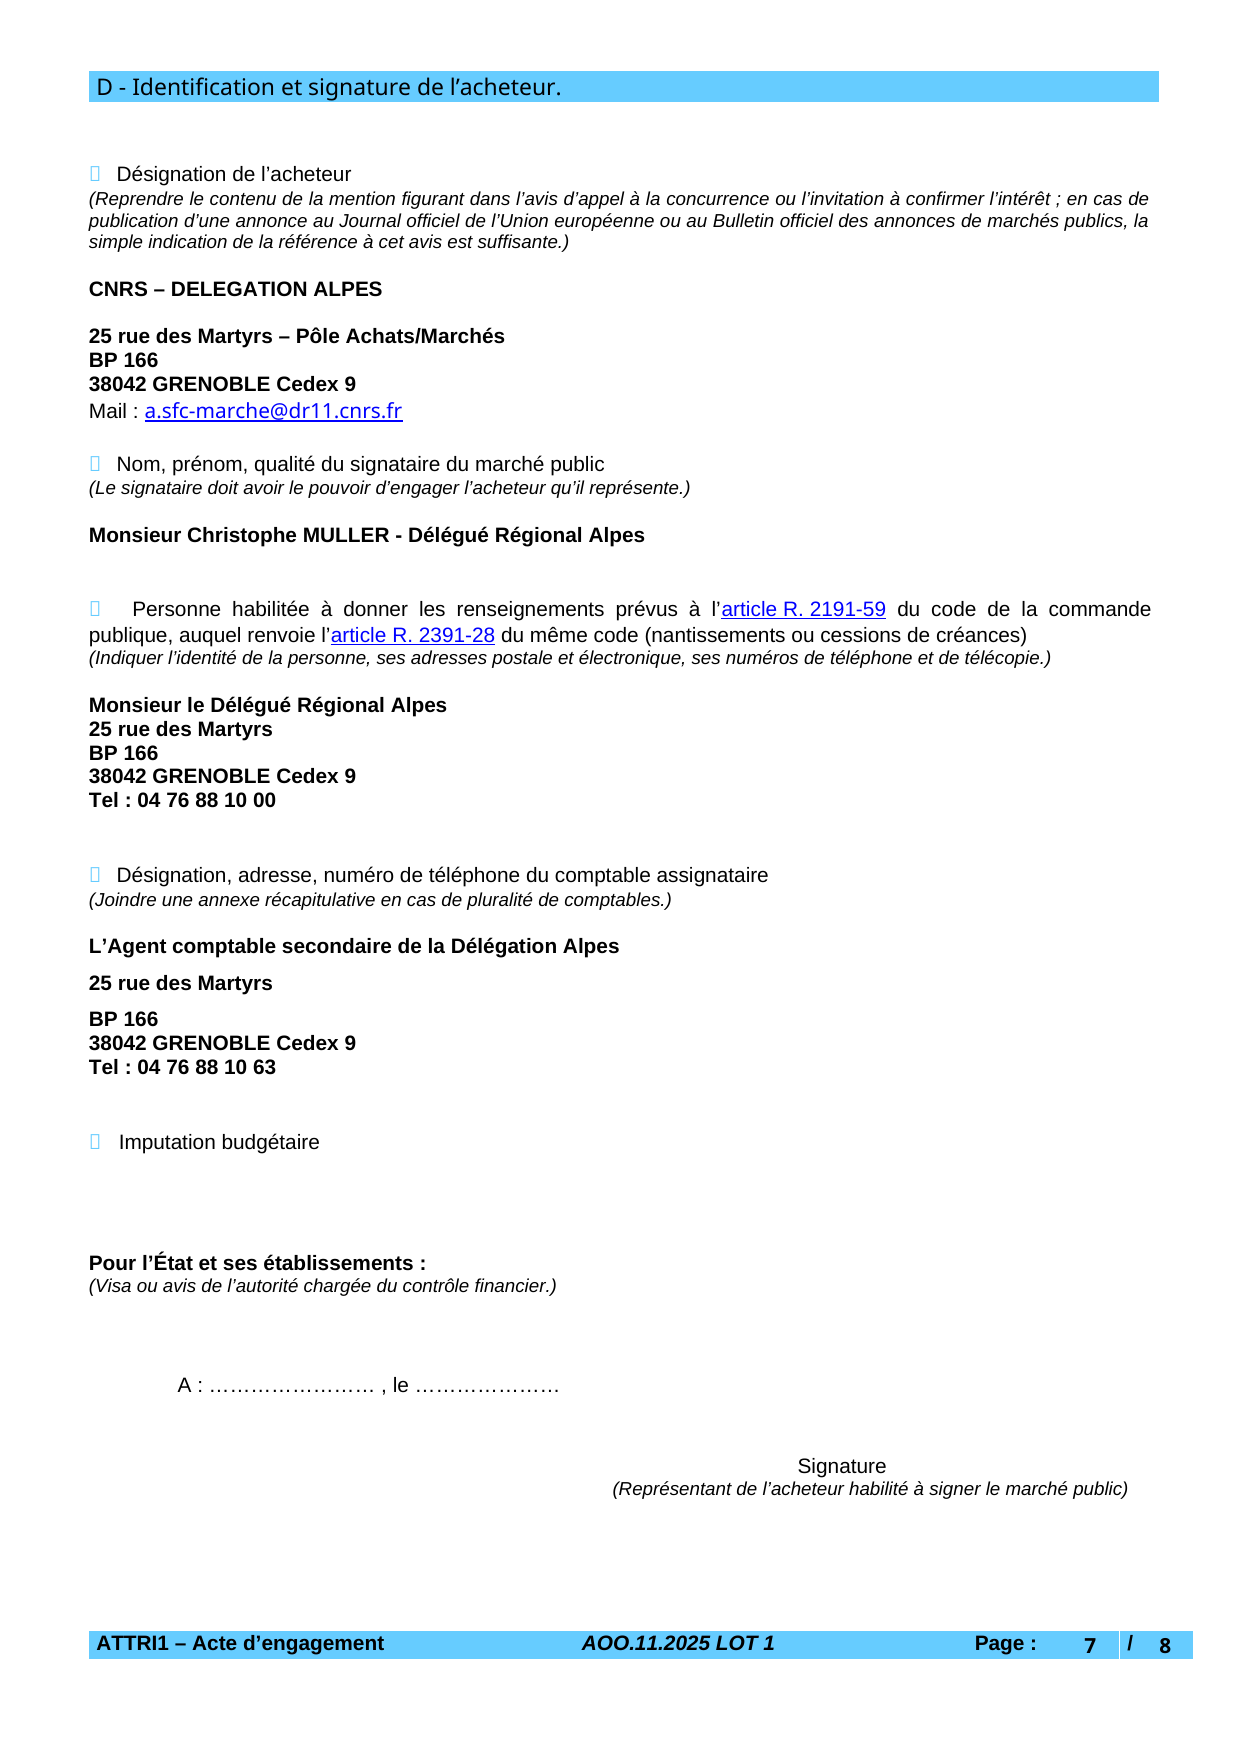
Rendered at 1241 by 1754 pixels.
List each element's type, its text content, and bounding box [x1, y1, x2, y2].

text  Personne habilitée à donner les renseignements prévus à l’article R. 2191-59 du code de la commande publique, auquel renvoie l’article R. 2391-28 du même code (nantissements ou cessions de créances) [89, 594, 1152, 647]
text  Désignation, adresse, numéro de téléphone du comptable assignataire [89, 860, 1152, 888]
text Monsieur le Délégué Régional Alpes [89, 692, 1152, 716]
text BP 166 [89, 1007, 1152, 1031]
text L’Agent comptable secondaire de la Délégation Alpes [89, 934, 1152, 958]
text Tel : 04 76 88 10 00 [89, 788, 1152, 812]
text BP 166 [89, 740, 1152, 764]
text (Joindre une annexe récapitulative en cas de pluralité de comptables.) [89, 888, 1152, 910]
text (Représentant de l’acheteur habilité à signer le marché public) [591, 1478, 1152, 1499]
text  Imputation budgétaire [89, 1127, 1152, 1155]
list 25 rue des Martyrs – Pôle Achats/Marchés [89, 324, 1152, 348]
list Mail : a.sfc-marche@dr11.cnrs.fr [89, 396, 1152, 425]
text 25 rue des Martyrs [89, 971, 1152, 994]
subtitle (Reprendre le contenu de la mention figurant dans l’avis d’appel à la concurrence ou l’invitation à confirmer l’intérêt ; en cas de publication d’une annonce au Journal officiel de l’Union européenne ou au Bulletin officiel des annonces de marchés publics, la simple indication de la référence à cet avis est suffisante.) [89, 188, 1152, 252]
list CNRS – DELEGATION ALPES [89, 276, 1152, 300]
text (Le signataire doit avoir le pouvoir d’engager l’acheteur qu’il représente.) [89, 477, 1152, 499]
subtitle  Désignation de l’acheteur [89, 159, 1152, 188]
text Signature [797, 1454, 1152, 1478]
text 25 rue des Martyrs [89, 716, 1152, 740]
text  Nom, prénom, qualité du signataire du marché public [89, 449, 1152, 477]
text 38042 GRENOBLE Cedex 9 [89, 1031, 1152, 1055]
text (Visa ou avis de l’autorité chargée du contrôle financier.) [89, 1275, 1152, 1297]
text 38042 GRENOBLE Cedex 9 [89, 764, 1152, 788]
text Pour l’État et ses établissements : [89, 1251, 1152, 1275]
text Tel : 04 76 88 10 63 [89, 1055, 1152, 1079]
text A : …………………… , le ………………… [89, 1373, 1152, 1397]
list BP 166 [89, 348, 1152, 372]
list 38042 GRENOBLE Cedex 9 [89, 372, 1152, 396]
text (Indiquer l’identité de la personne, ses adresses postale et électronique, ses numéros de téléphone et de télécopie.) [89, 647, 1152, 668]
table_header D - Identification et signature de l’acheteur. [89, 71, 1159, 102]
text Monsieur Christophe MULLER - Délégué Régional Alpes [89, 523, 1152, 547]
